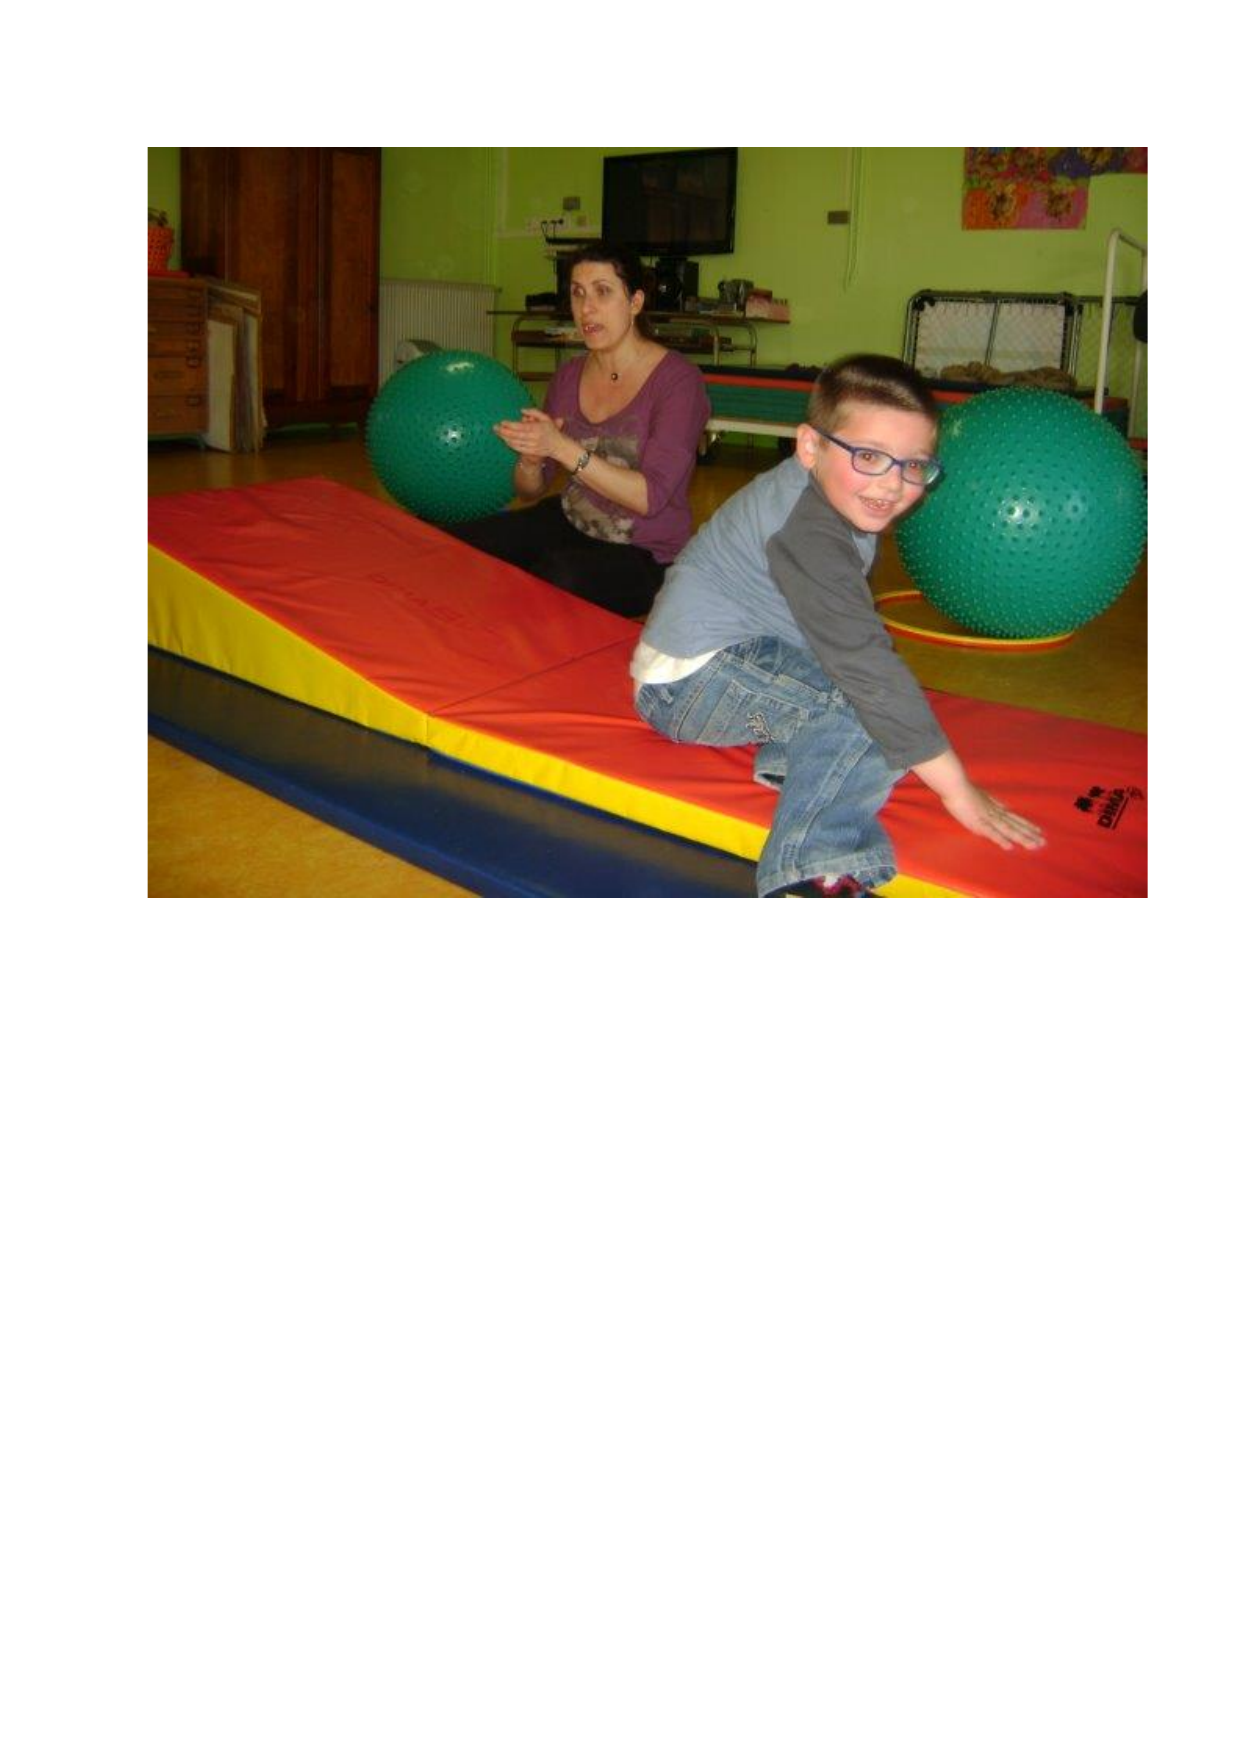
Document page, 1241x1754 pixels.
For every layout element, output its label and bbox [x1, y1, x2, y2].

picture [147, 147, 1148, 898]
